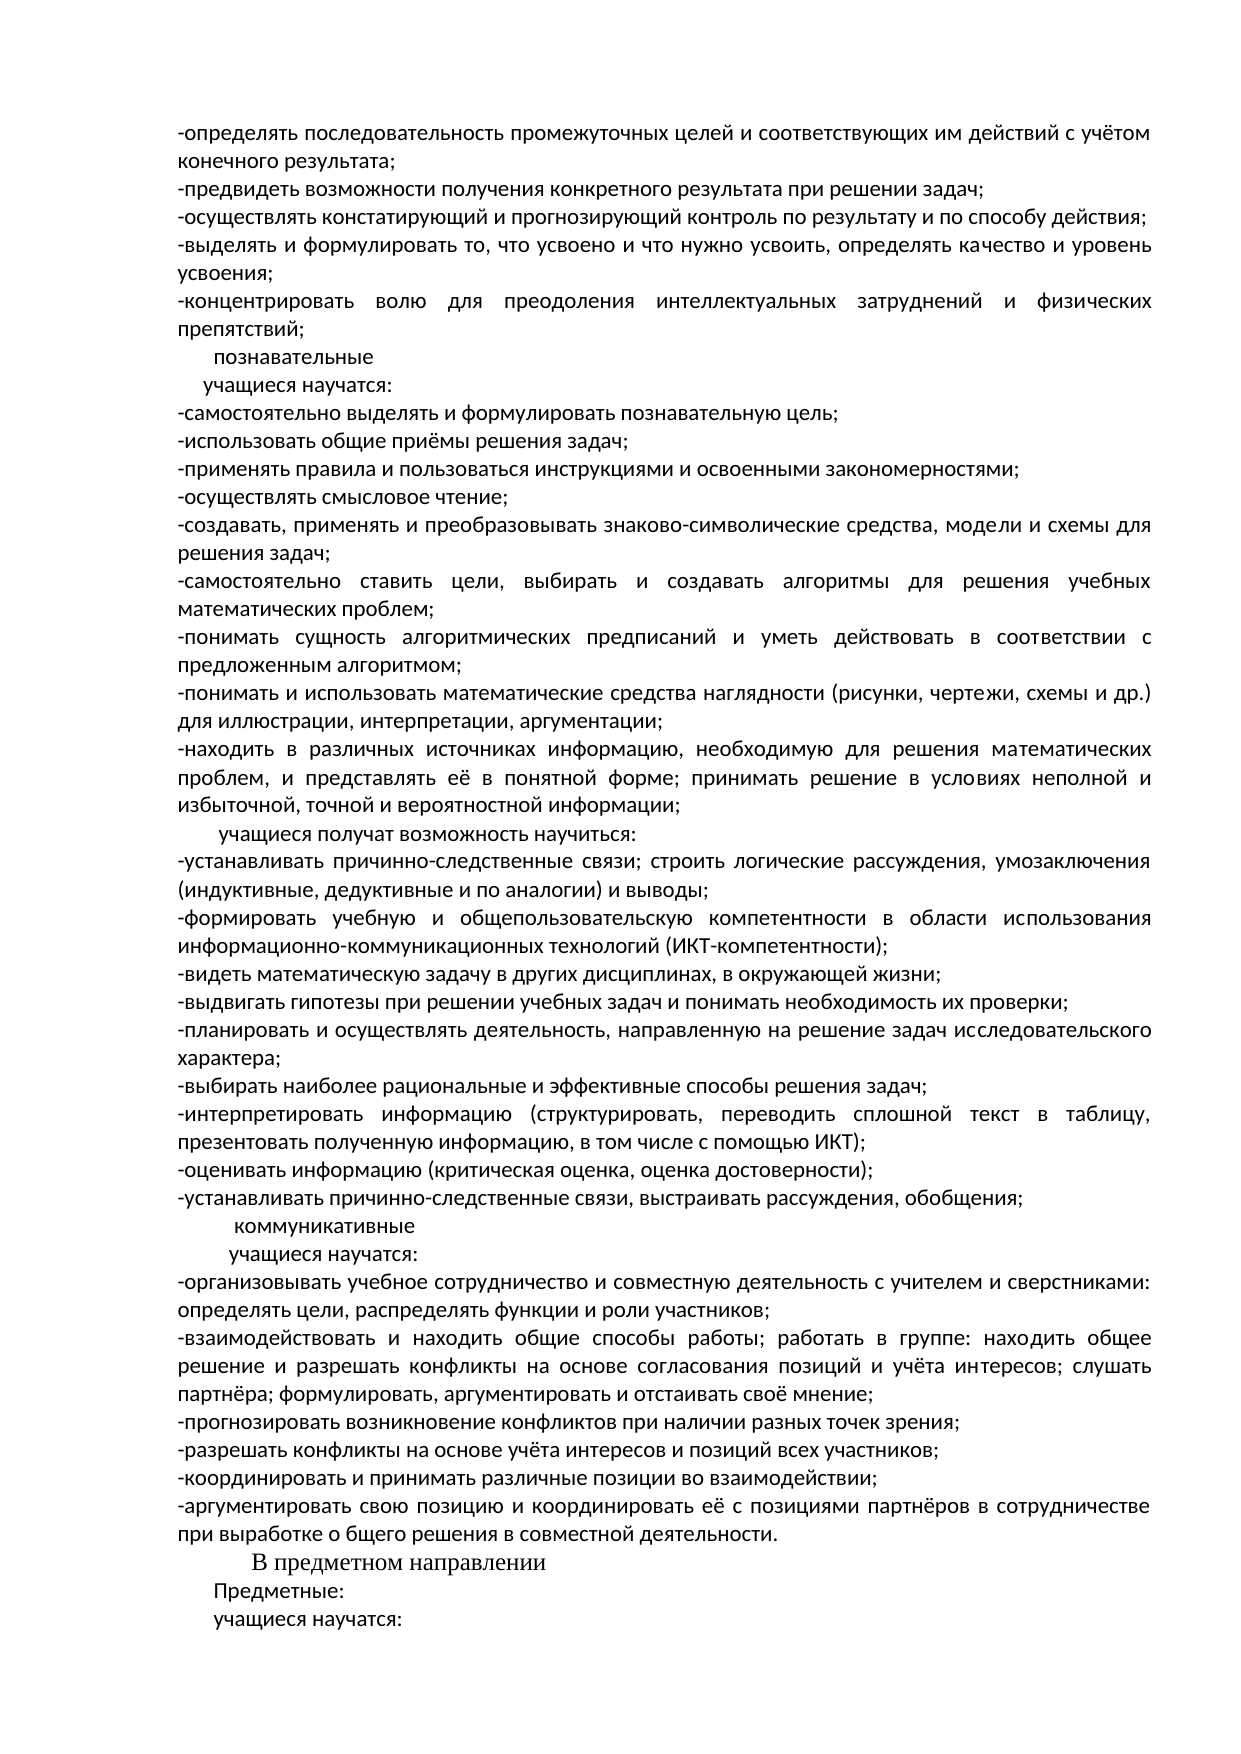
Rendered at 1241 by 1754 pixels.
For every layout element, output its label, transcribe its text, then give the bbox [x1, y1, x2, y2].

text -самостоятельно выделять и формулировать познавательную цель; [177, 398, 1152, 426]
text познавательные [177, 342, 1152, 370]
text -координировать и принимать различные позиции во взаимодействии; [177, 1463, 1152, 1491]
text -организовывать учебное сотрудничество и совместную деятельность с учителем и сверстниками: определять цели, распределять функции и роли участников; [177, 1267, 1152, 1323]
text -интерпретировать информацию (структурировать, переводить сплошной текст в таблицу, презентовать полученную информацию, в том числе с помощью ИКТ); [177, 1099, 1152, 1155]
text -устанавливать причинно-следственные связи, выстраивать рассуждения, обобщения; [177, 1183, 1152, 1211]
text -понимать сущность алгоритмических предписаний и уметь действовать в соответствии с предложенным алгоритмом; [177, 622, 1152, 678]
text -понимать и использовать математические средства наглядности (рисунки, чертежи, схемы и др.) для иллюстрации, интерпретации, аргументации; [177, 678, 1152, 734]
text -создавать, применять и преобразовывать знаково-символические средства, модели и схемы для решения задач; [177, 510, 1152, 566]
text -осуществлять смысловое чтение; [177, 482, 1152, 510]
text -концентрировать волю для преодоления интеллектуальных затруднений и физических препятствий; [177, 286, 1152, 342]
text учащиеся научатся: [177, 1604, 1152, 1632]
text -выбирать наиболее рациональные и эффективные способы решения задач; [177, 1071, 1152, 1099]
text -выдвигать гипотезы при решении учебных задач и понимать необходимость их проверки; [177, 987, 1152, 1015]
text -аргументировать свою позицию и координировать её с позициями партнёров в сотрудничестве при выработке о бщего решения в совместной деятельности. [177, 1491, 1152, 1547]
text учащиеся научатся: [177, 370, 1152, 398]
text -прогнозировать возникновение конфликтов при наличии разных точек зрения; [177, 1407, 1152, 1435]
text -разрешать конфликты на основе учёта интересов и позиций всех участников; [177, 1435, 1152, 1463]
text учащиеся научатся: [177, 1239, 1152, 1267]
text -использовать общие приёмы решения задач; [177, 426, 1152, 454]
text -самостоятельно ставить цели, выбирать и создавать алгоритмы для решения учебных математических проблем; [177, 566, 1152, 622]
text -видеть математическую задачу в других дисциплинах, в окружающей жизни; [177, 959, 1152, 987]
text коммуникативные [177, 1211, 1152, 1239]
text -осуществлять констатирующий и прогнозирующий контроль по результату и по способу действия; [177, 202, 1152, 230]
text -формировать учебную и общепользовательскую компетентности в области использования информационно-коммуникационных технологий (ИКТ-компетентности); [177, 903, 1152, 959]
text -предвидеть возможности получения конкретного результата при решении задач; [177, 174, 1152, 202]
text -находить в различных источниках информацию, необходимую для решения математических проблем, и представлять её в понятной форме; принимать решение в условиях неполной и избыточной, точной и вероятностной информации; [177, 734, 1152, 819]
text учащиеся получат возможность научиться: [177, 819, 1152, 847]
text -применять правила и пользоваться инструкциями и освоенными закономерностями; [177, 454, 1152, 482]
text -выделять и формулировать то, что усвоено и что нужно усвоить, определять качество и уровень усвоения; [177, 230, 1152, 286]
text -оценивать информацию (критическая оценка, оценка достоверности); [177, 1155, 1152, 1183]
text -планировать и осуществлять деятельность, направленную на решение задач исследовательского характера; [177, 1015, 1152, 1071]
text -определять последовательность промежуточных целей и соответствующих им действий с учётом конечного результата; [177, 118, 1152, 174]
text -взаимодействовать и находить общие способы работы; работать в группе: находить общее решение и разрешать конфликты на основе согласования позиций и учёта интересов; слушать партнёра; формулировать, аргументировать и отстаивать своё мнение; [177, 1323, 1152, 1407]
text В предметном направлении [177, 1547, 1152, 1576]
text -устанавливать причинно-следственные связи; строить логические рассуждения, умозаключения (индуктивные, дедуктивные и по аналогии) и выводы; [177, 847, 1152, 903]
text Предметные: [177, 1576, 1152, 1604]
